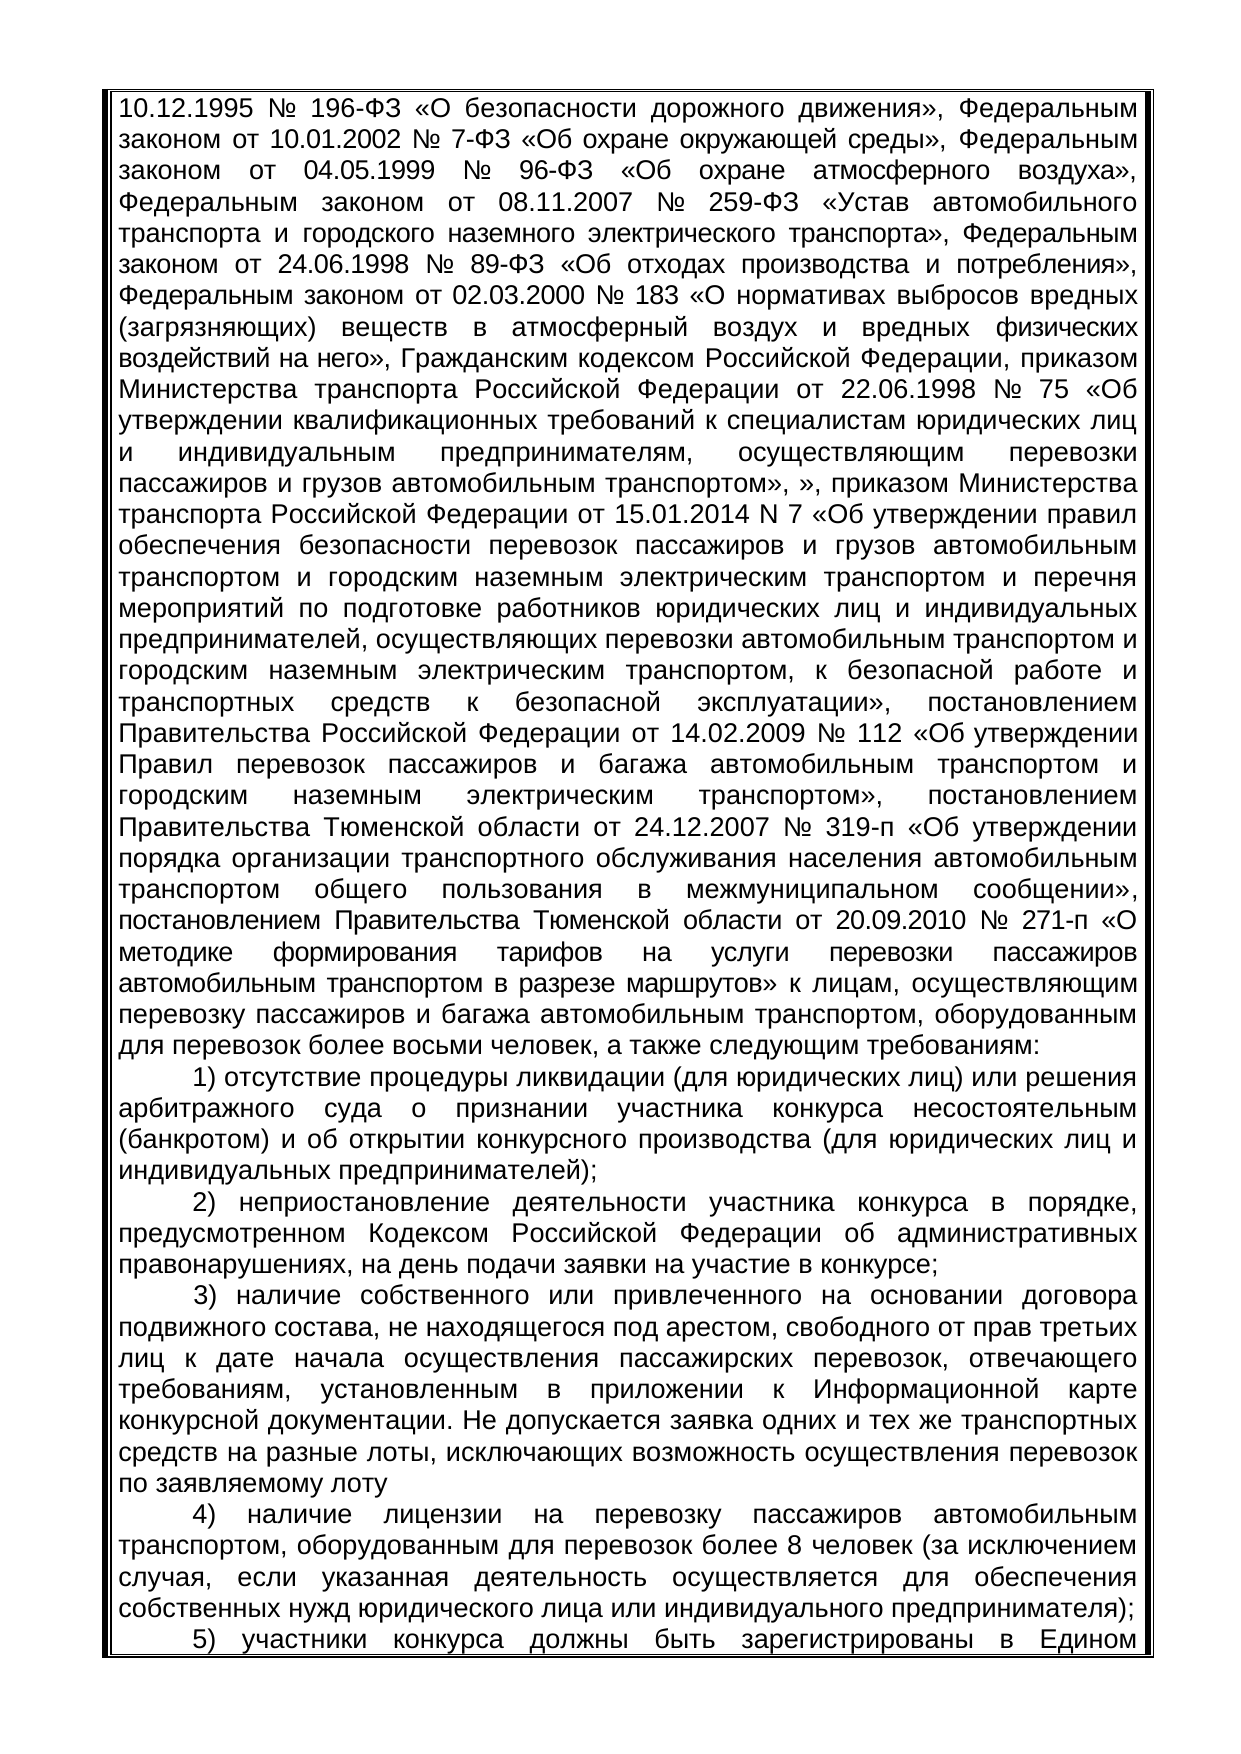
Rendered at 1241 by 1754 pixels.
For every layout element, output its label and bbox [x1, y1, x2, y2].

table_cell [112, 92, 1145, 1654]
